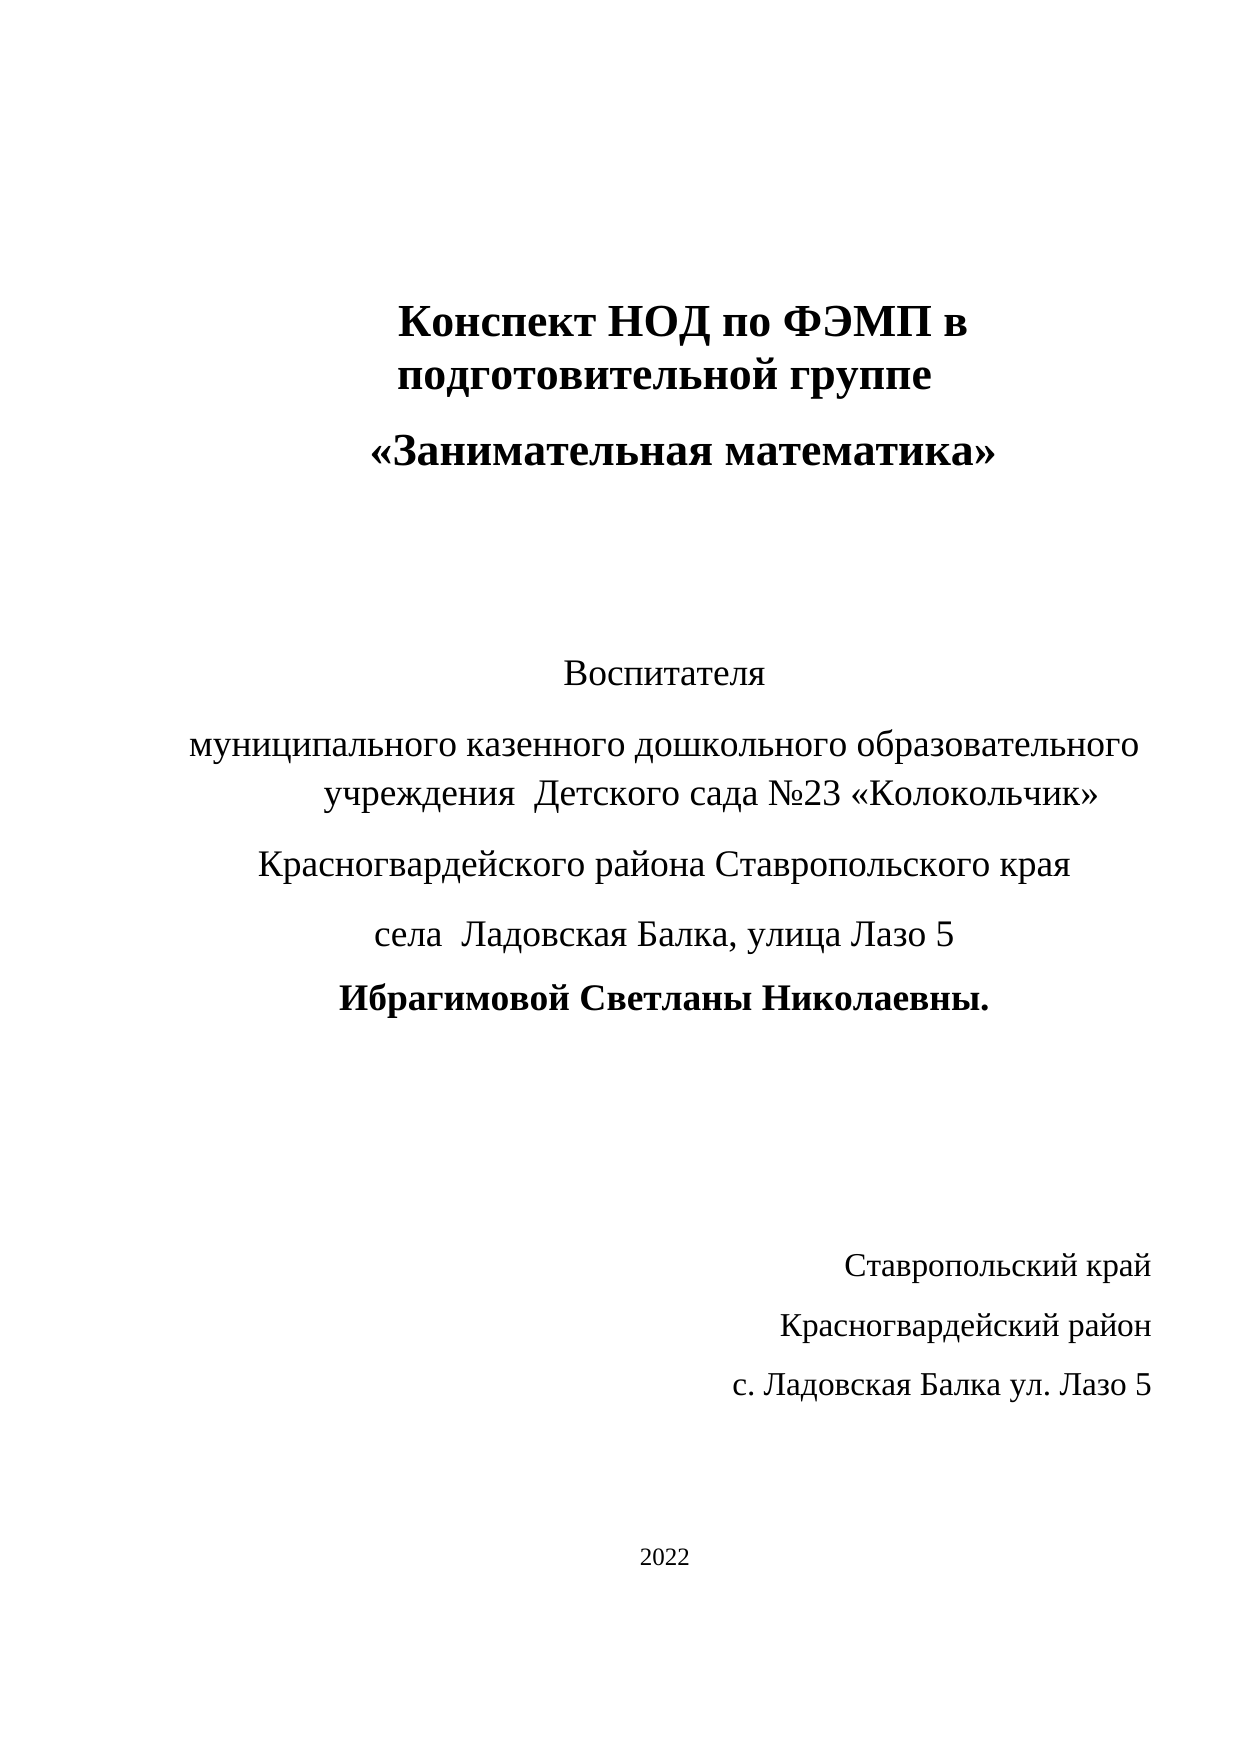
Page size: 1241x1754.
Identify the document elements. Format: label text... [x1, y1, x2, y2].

text Красногвардейского района Ставропольского края [177, 841, 1152, 884]
text Воспитателя [177, 651, 1152, 694]
text 2022 [177, 1542, 1152, 1570]
text Красногвардейский район [177, 1305, 1152, 1343]
text Ибрагимовой Светланы Николаевны. [177, 976, 1152, 1019]
text «Занимательная математика» [177, 423, 1152, 475]
text Ставропольский край [177, 1246, 1152, 1284]
text села Ладовская Балка, улица Лазо 5 [177, 912, 1152, 955]
text Конспект НОД по ФЭМП в подготовительной группе [177, 294, 1152, 399]
text с. Ладовская Балка ул. Лазо 5 [177, 1364, 1152, 1402]
text муниципального казенного дошкольного образовательного ……..учреждения Детского сада №23 «Колокольчик» [177, 721, 1152, 814]
